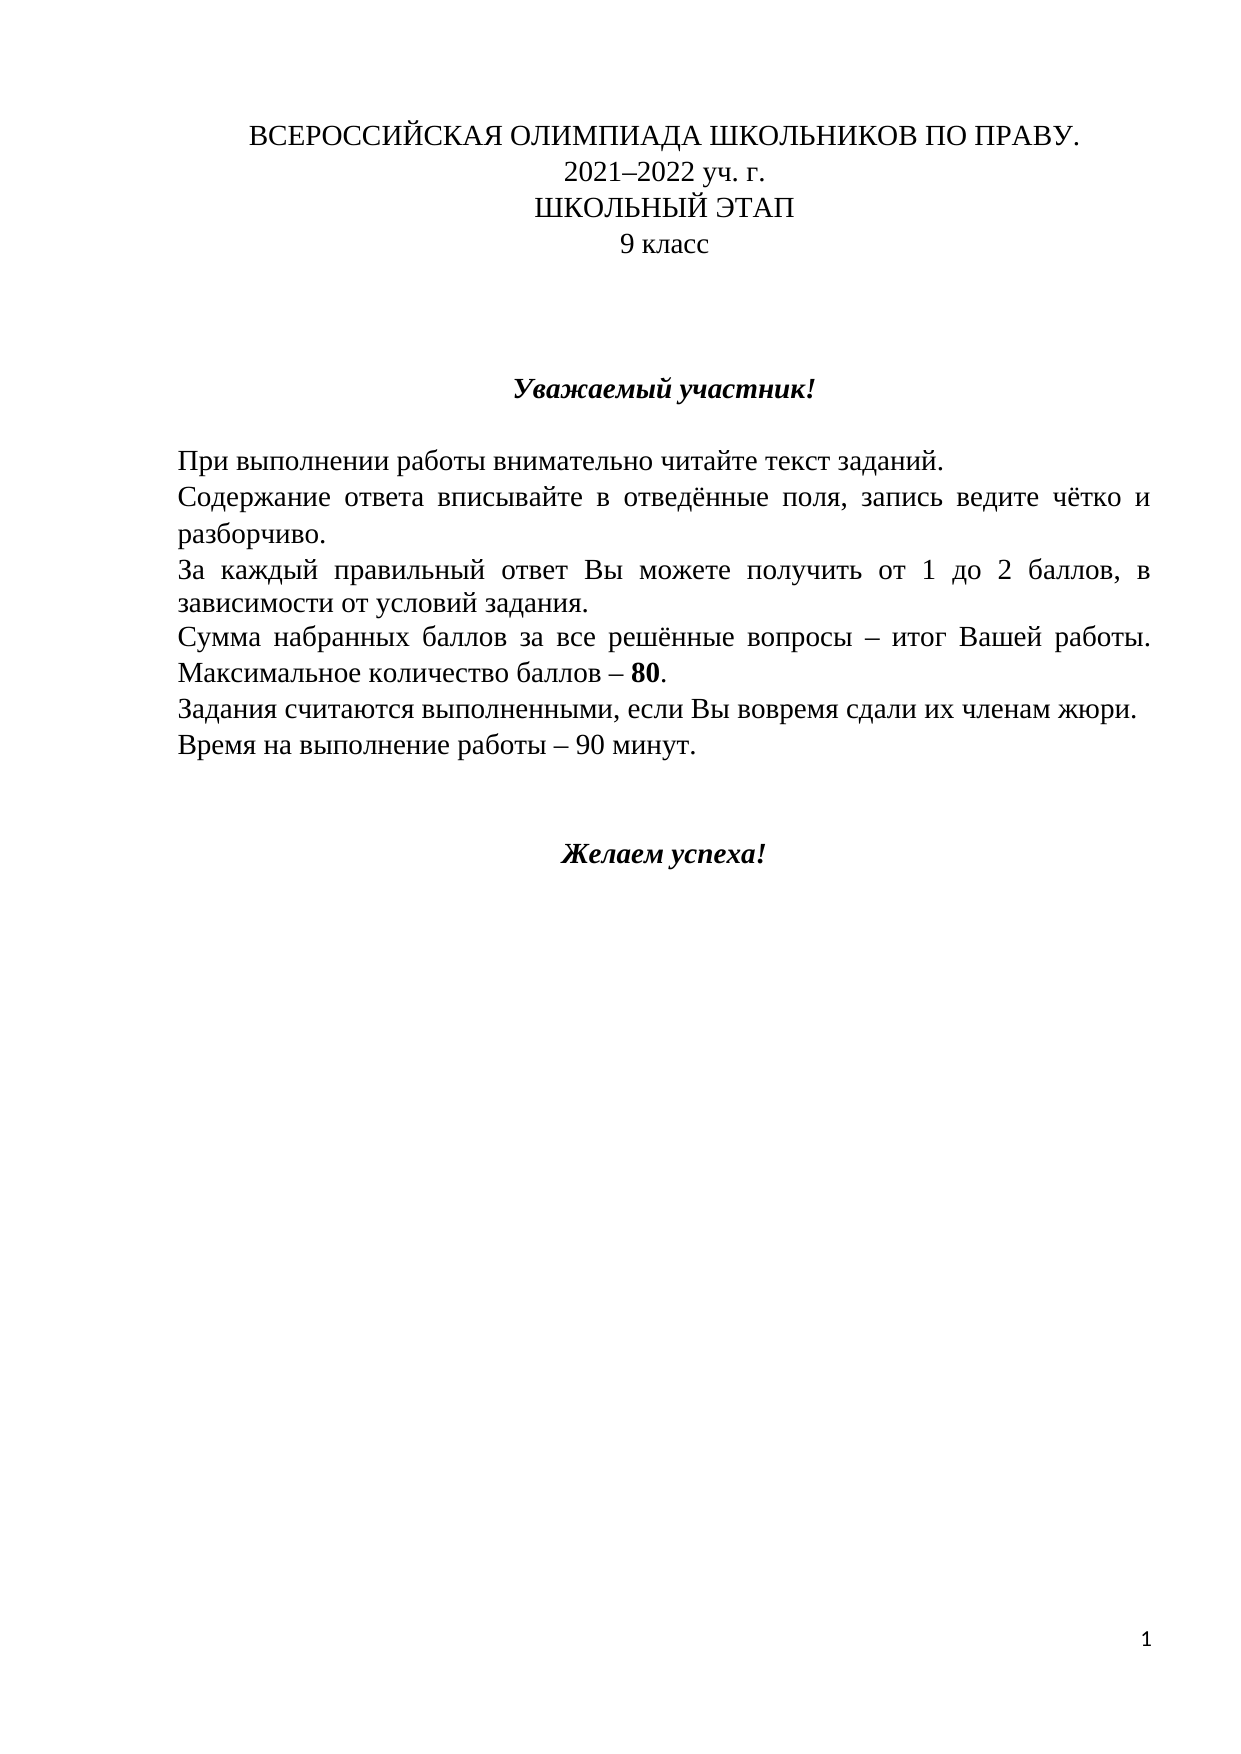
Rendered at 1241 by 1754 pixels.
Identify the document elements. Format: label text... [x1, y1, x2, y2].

text Сумма набранных баллов за все решённые вопросы – итог Вашей работы. Максимальное количество баллов – 80. [177, 619, 1152, 689]
text Содержание ответа вписывайте в отведённые поля, запись ведите чётко и разборчиво. [177, 479, 1152, 549]
text 2021–2022 уч. г. [177, 154, 1152, 188]
text 9 класс [177, 227, 1152, 260]
text За каждый правильный ответ Вы можете получить от 1 до 2 баллов, в зависимости от условий задания. [177, 552, 1152, 619]
text Желаем успеха! [177, 836, 1152, 869]
text ШКОЛЬНЫЙ ЭТАП [177, 190, 1152, 224]
text При выполнении работы внимательно читайте текст заданий. [177, 443, 1152, 477]
text Время на выполнение работы – 90 минут. [177, 727, 1152, 761]
text Уважаемый участник! [177, 371, 1152, 405]
text ВСЕРОССИЙСКАЯ ОЛИМПИАДА ШКОЛЬНИКОВ ПО ПРАВУ. [177, 118, 1152, 152]
text Задания считаются выполненными, если Вы вовремя сдали их членам жюри. [177, 691, 1152, 725]
